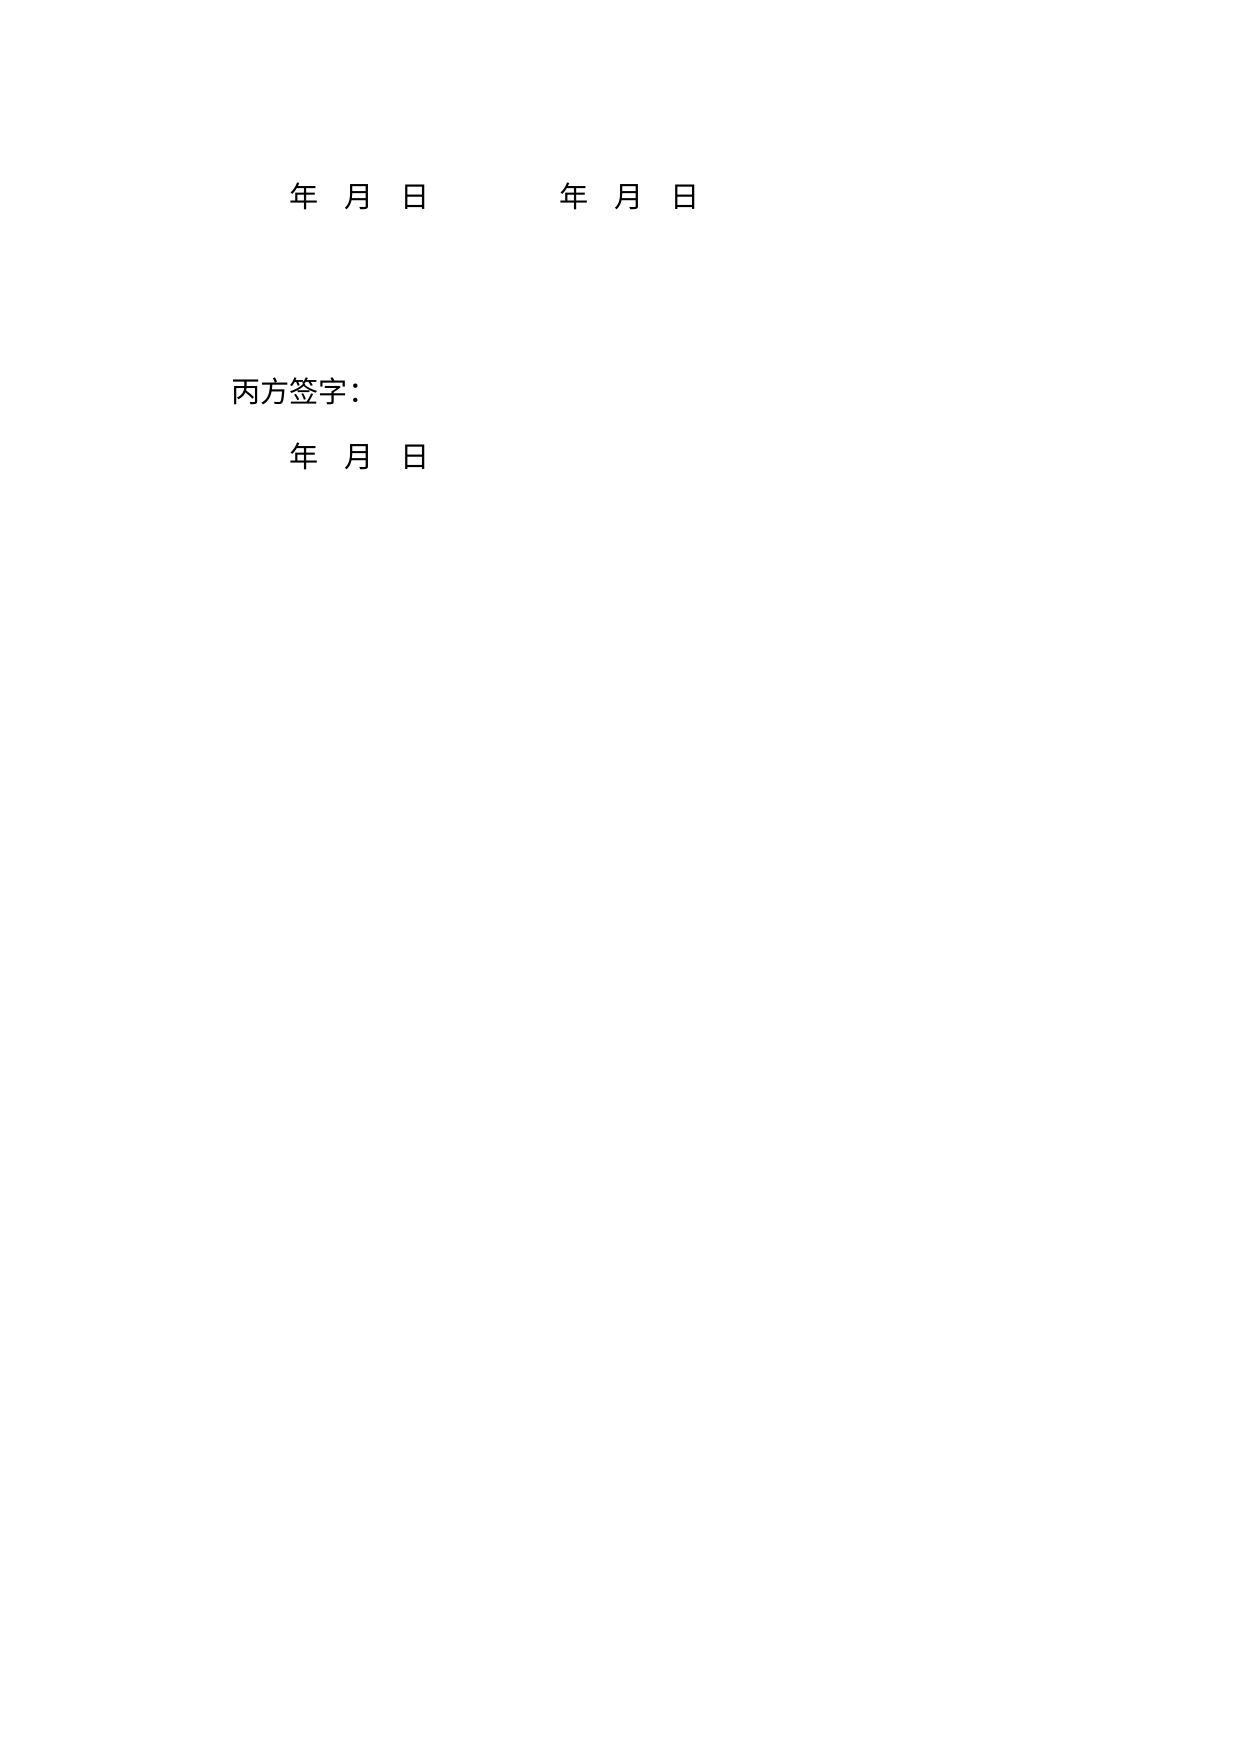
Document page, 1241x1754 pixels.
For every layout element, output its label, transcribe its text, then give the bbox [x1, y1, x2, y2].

text 年 月 日 [231, 422, 1070, 487]
text 年 月 日 年 月 日 [231, 162, 1070, 227]
text 丙方签字： [231, 357, 1070, 422]
